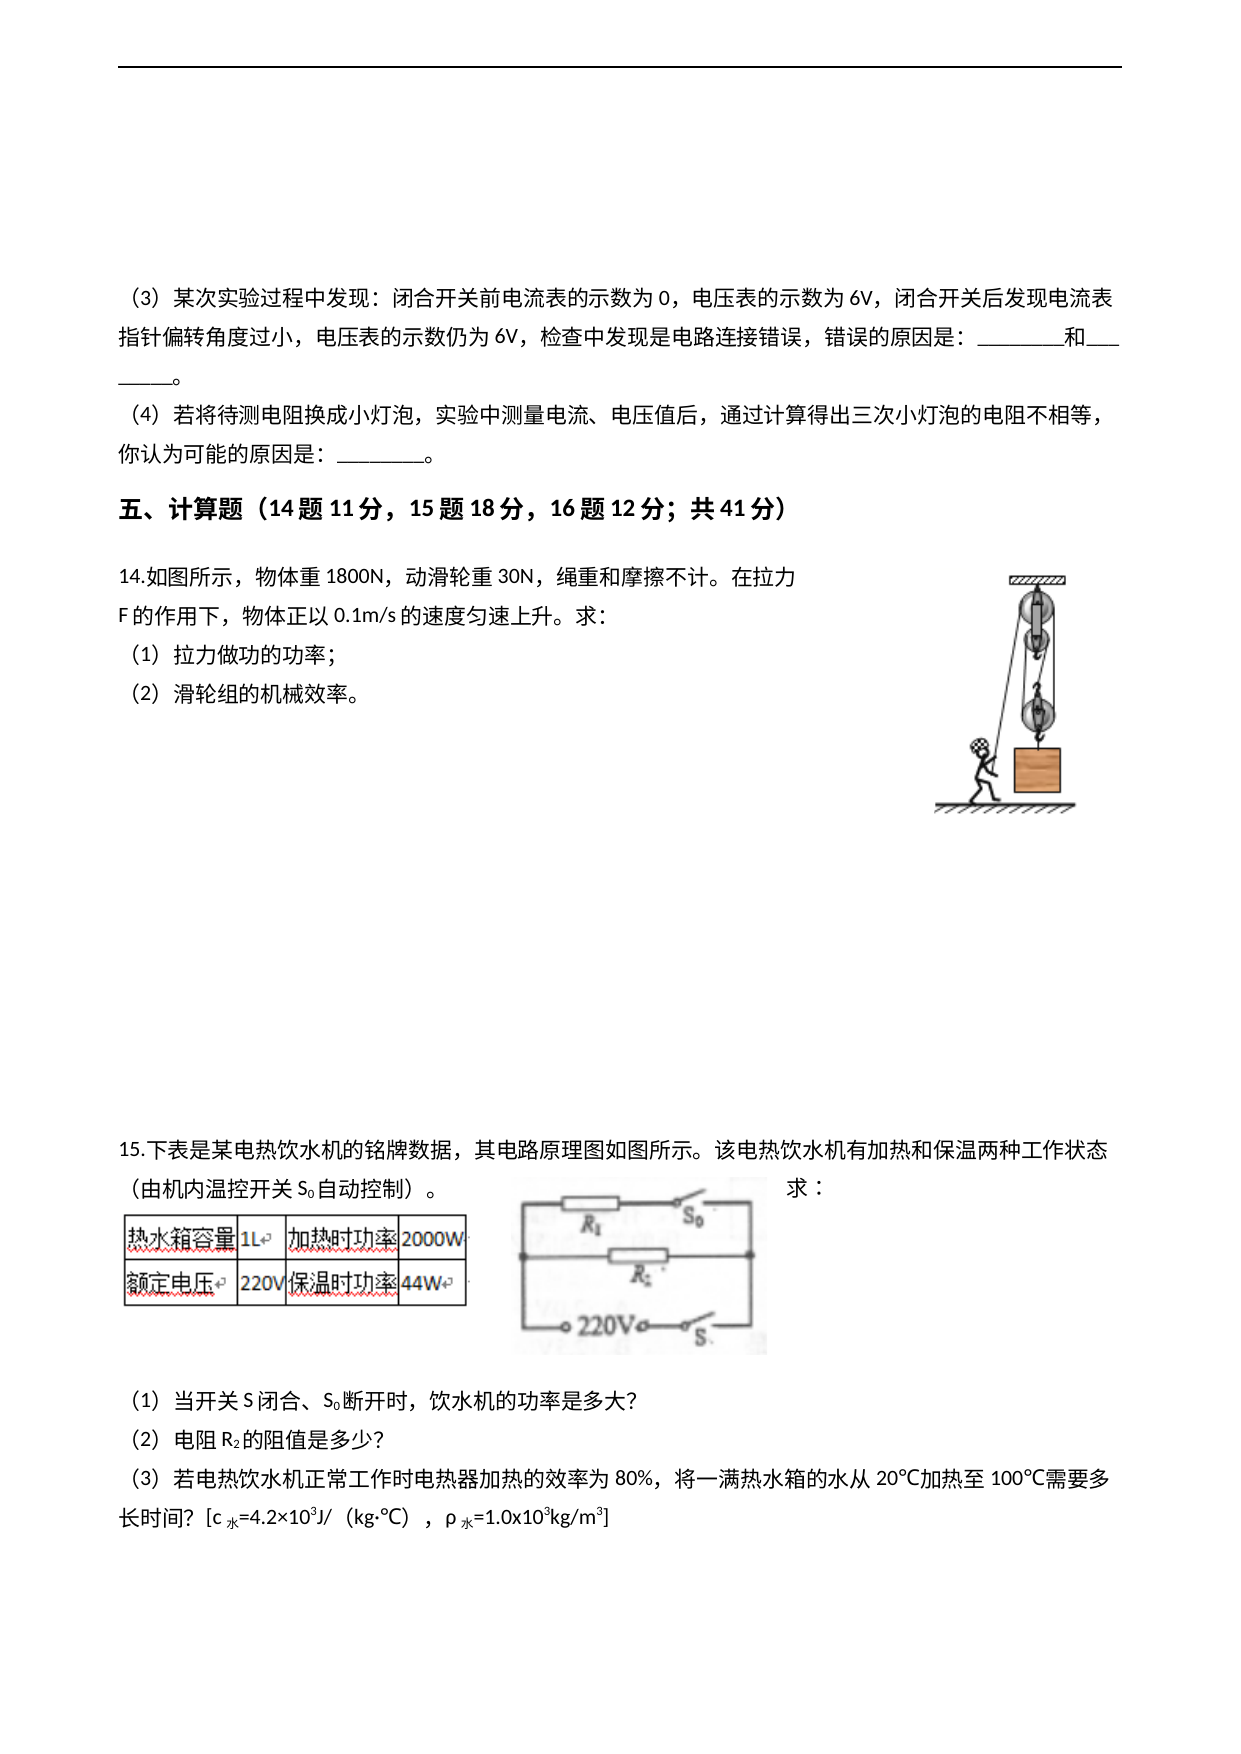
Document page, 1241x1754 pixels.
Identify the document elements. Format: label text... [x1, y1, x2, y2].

picture [118, 1210, 470, 1311]
text （4）若将待测电阻换成小灯泡，实验中测量电流、电压值后，通过计算得出三次小灯泡的电阻不相等，你认为可能的原因是：________。 [118, 397, 1122, 469]
text （3）若电热饮水机正常工作时电热器加热的效率为80%，将一满热水箱的水从20℃加热至100℃需要多长时间？[c水=4.2×103J/（kg·℃），ρ水=1.0x103kg/m3] [118, 1461, 1122, 1572]
picture [511, 1177, 768, 1355]
text 五、计算题（14题11分，15题18分，16题12分；共41分） [118, 475, 1122, 540]
text 14.如图所示，物体重1800N，动滑轮重30N，绳重和摩擦不计。在拉力 F的作用下，物体正以0.1m/s的速度匀速上升。求： （1）拉力做功的功率； （2）滑轮组的机械效率。 [118, 560, 1122, 748]
text 15.下表是某电热饮水机的铭牌数据，其电路原理图如图所示。该电热饮水机有加热和保温两种工作状态（由机内温控开关S0自动控制）。求： [118, 1133, 1122, 1204]
text （1）当开关S闭合、S0断开时，饮水机的功率是多大？ [118, 1384, 1122, 1416]
text （3）某次实验过程中发现：闭合开关前电流表的示数为0，电压表的示数为6V，闭合开关后发现电流表指针偏转角度过小，电压表的示数仍为6V，检查中发现是电路连接错误，错误的原因是：________和________。 [118, 281, 1122, 391]
text （2）电阻R2的阻值是多少？ [118, 1422, 1122, 1455]
picture [934, 568, 1088, 823]
